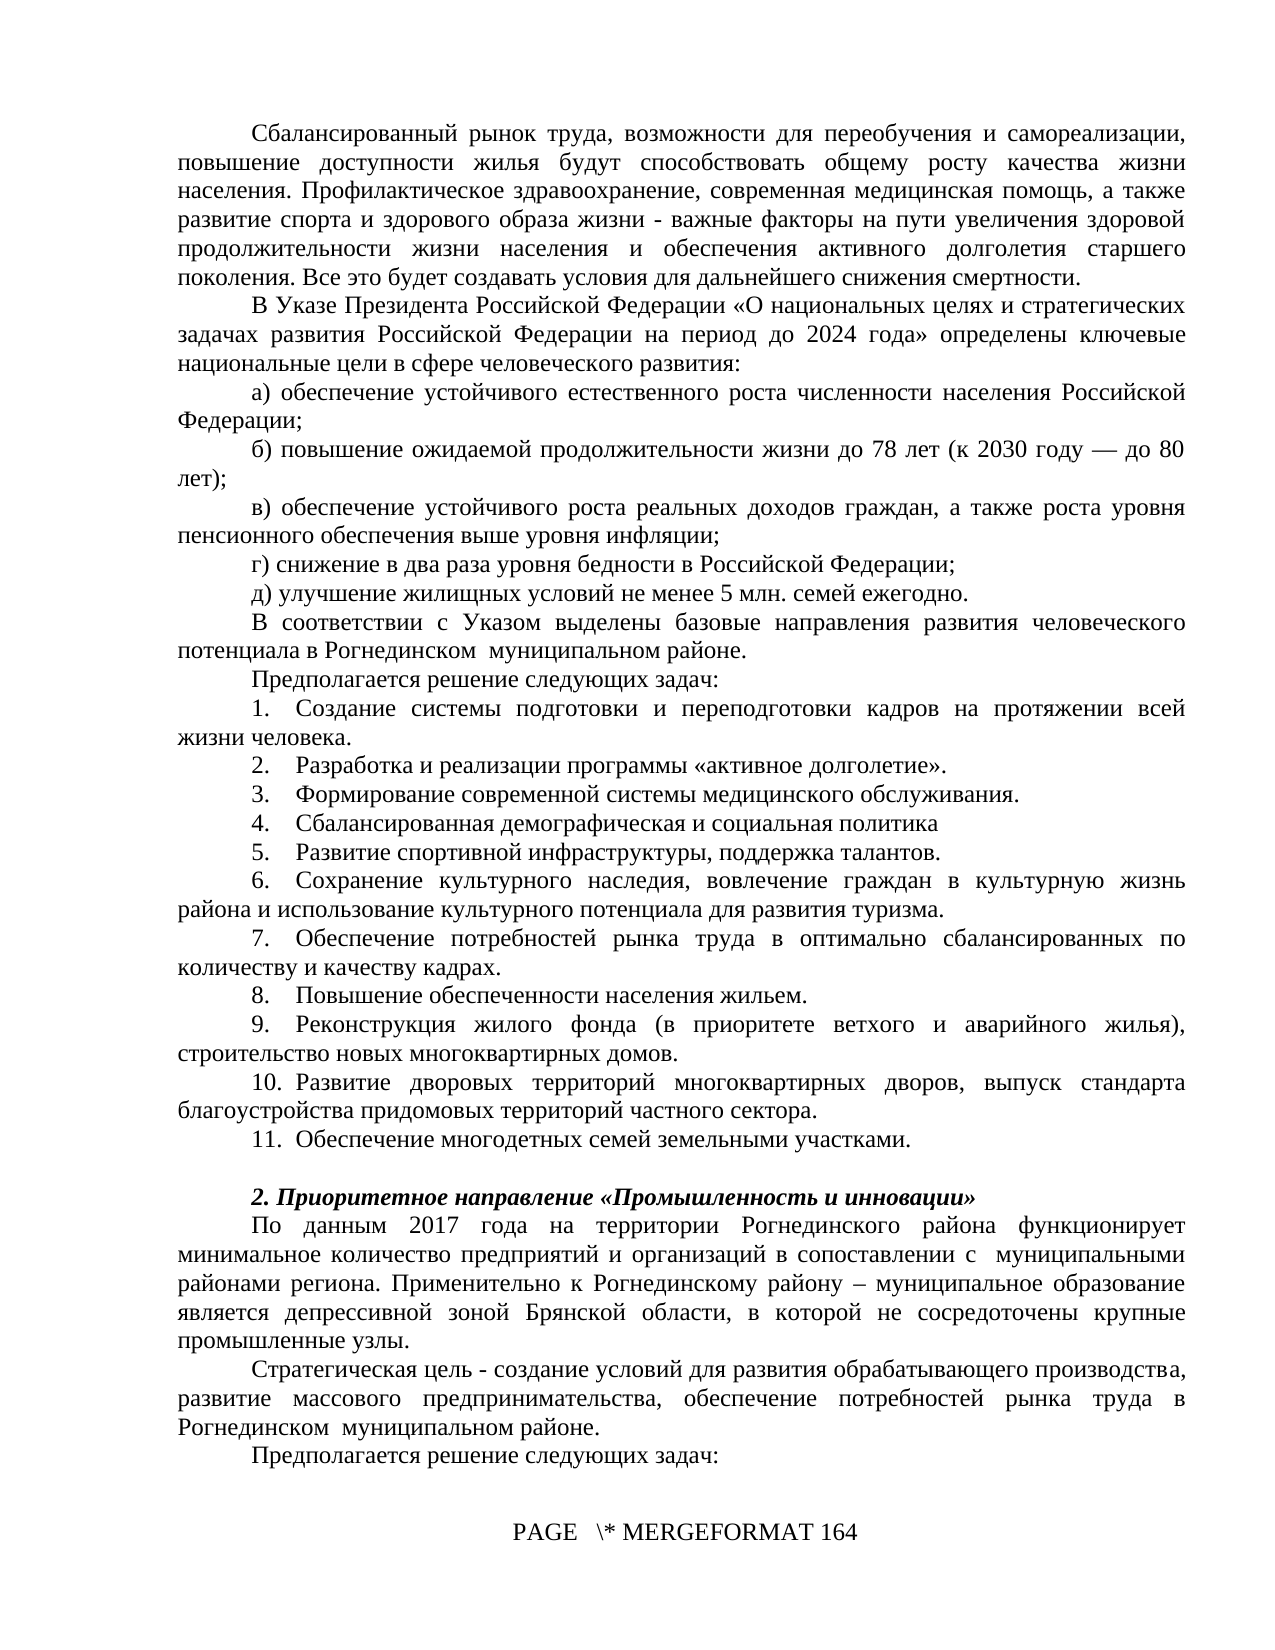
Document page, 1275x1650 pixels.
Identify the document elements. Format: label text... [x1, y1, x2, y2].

list Реконструкция жилого фонда (в приоритете ветхого и аварийного жилья), строительство новых многоквартирных домов. [177, 1009, 1186, 1067]
list Формирование современной системы медицинского обслуживания. [177, 779, 1186, 808]
list Обеспечение потребностей рынка труда в оптимально сбалансированных по количеству и качеству кадрах. [177, 923, 1186, 981]
list Создание системы подготовки и переподготовки кадров на протяжении всей жизни человека. [177, 693, 1186, 751]
list Предполагается решение следующих задач: [177, 1441, 1186, 1469]
list Развитие спортивной инфраструктуры, поддержка талантов. [177, 837, 1186, 866]
list Сбалансированная демографическая и социальная политика [177, 808, 1186, 837]
list По данным 2017 года на территории Рогнединского района функционирует минимальное количество предприятий и организаций в сопоставлении с муниципальными районами региона. Применительно к Рогнединскому району – муниципальное образование является депрессивной зоной Брянской области, в которой не сосредоточены крупные промышленные узлы. [177, 1211, 1186, 1354]
list Стратегическая цель - создание условий для развития обрабатывающего производства, развитие массового предпринимательства, обеспечение потребностей рынка труда в Рогнединском муниципальном районе. [177, 1354, 1186, 1441]
list Предполагается решение следующих задач: [177, 664, 1186, 693]
list Разработка и реализации программы «активное долголетие». [177, 751, 1186, 779]
list б) повышение ожидаемой продолжительности жизни до 78 лет (к 2030 году — до 80 лет); [177, 434, 1186, 492]
list Развитие дворовых территорий многоквартирных дворов, выпуск стандарта благоустройства придомовых территорий частного сектора. [177, 1067, 1186, 1124]
list д) улучшение жилищных условий не менее 5 млн. семей ежегодно. [177, 578, 1186, 607]
list Обеспечение многодетных семей земельными участками. [177, 1124, 1186, 1153]
list в) обеспечение устойчивого роста реальных доходов граждан, а также роста уровня пенсионного обеспечения выше уровня инфляции; [177, 492, 1186, 549]
list Повышение обеспеченности населения жильем. [177, 981, 1186, 1009]
list г) снижение в два раза уровня бедности в Российской Федерации; [177, 549, 1186, 578]
list 2. Приоритетное направление «Промышленность и инновации» [177, 1182, 1186, 1211]
list а) обеспечение устойчивого естественного роста численности населения Российской Федерации; [177, 377, 1186, 434]
list Сохранение культурного наследия, вовлечение граждан в культурную жизнь района и использование культурного потенциала для развития туризма. [177, 866, 1186, 923]
list Сбалансированный рынок труда, возможности для переобучения и самореализации, повышение доступности жилья будут способствовать общему росту качества жизни населения. Профилактическое здравоохранение, современная медицинская помощь, а также развитие спорта и здорового образа жизни - важные факторы на пути увеличения здоровой продолжительности жизни населения и обеспечения активного долголетия старшего поколения. Все это будет создавать условия для дальнейшего снижения смертности. [177, 118, 1186, 291]
list В соответствии с Указом выделены базовые направления развития человеческого потенциала в Рогнединском муниципальном районе. [177, 607, 1186, 664]
list В Указе Президента Российской Федерации «О национальных целях и стратегических задачах развития Российской Федерации на период до 2024 года» определены ключевые национальные цели в сфере человеческого развития: [177, 291, 1186, 377]
